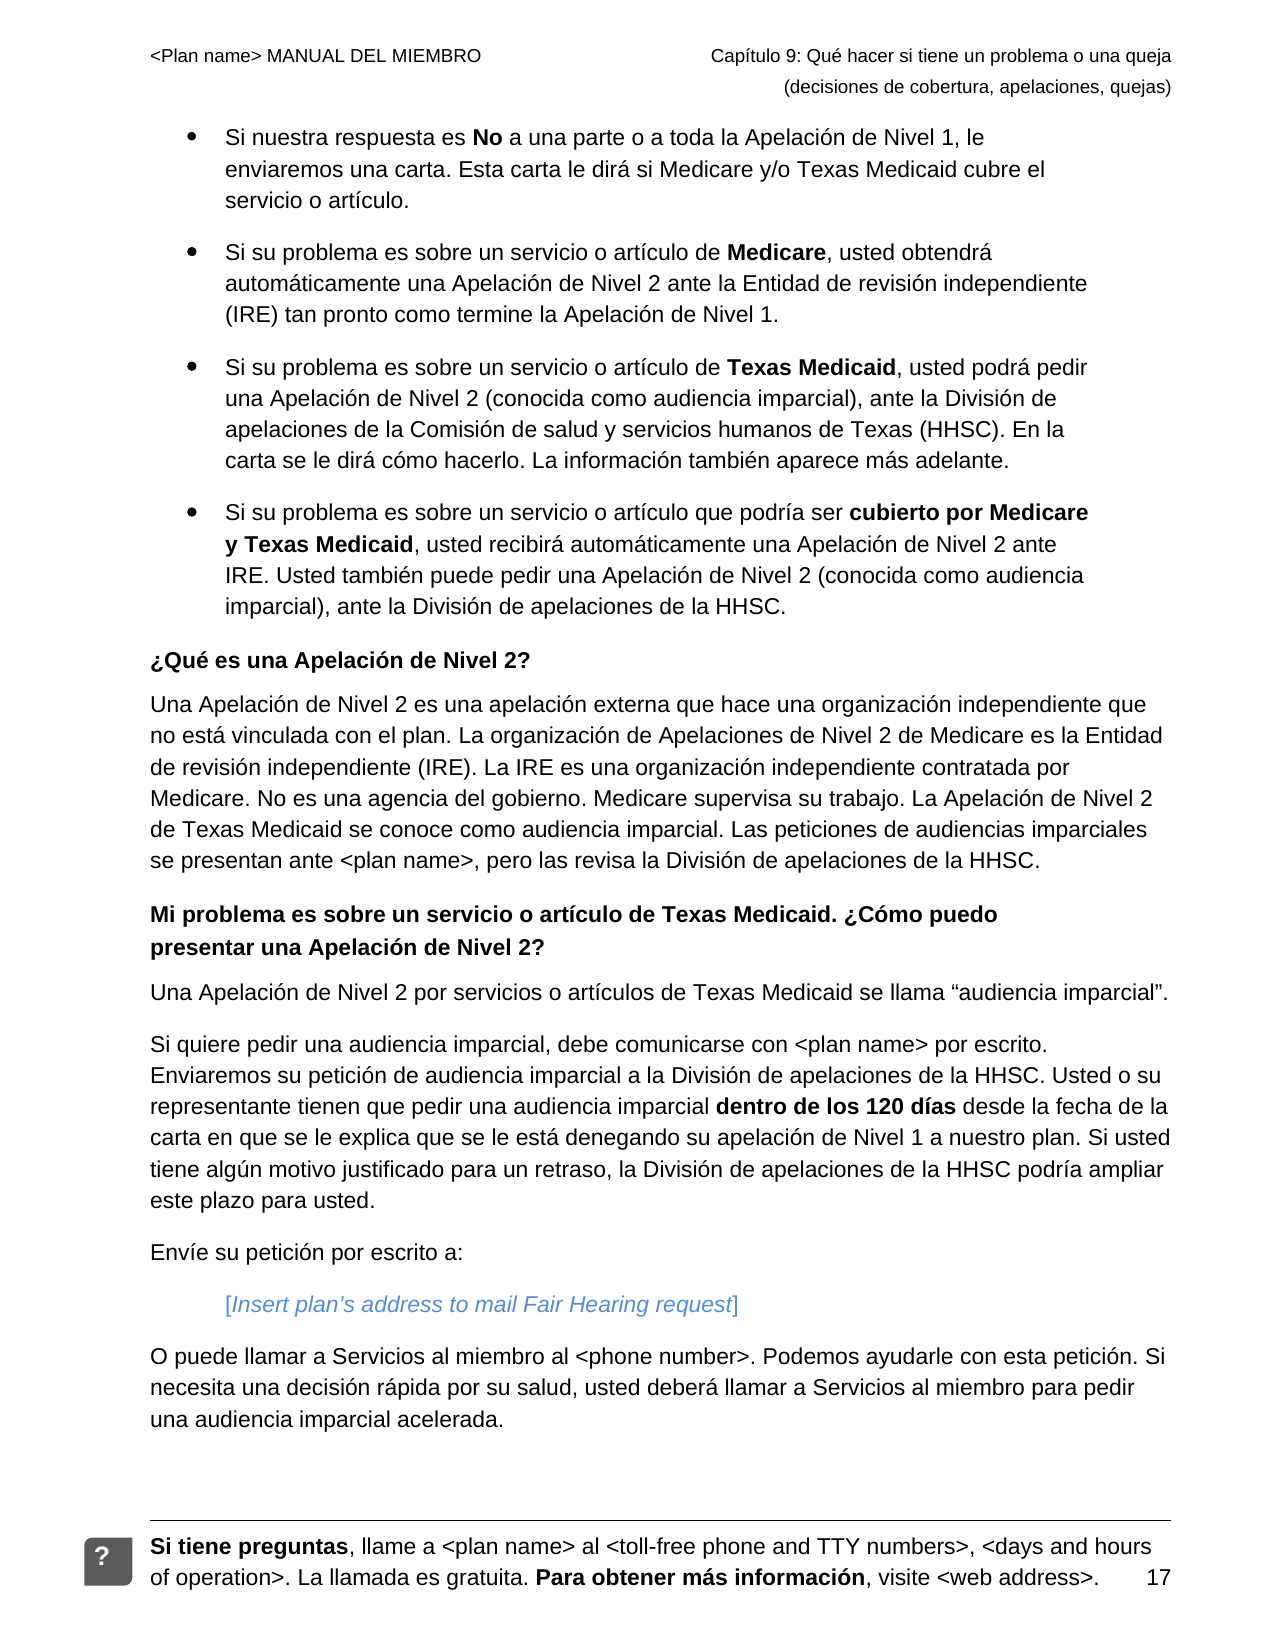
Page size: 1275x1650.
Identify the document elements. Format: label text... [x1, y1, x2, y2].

list Si nuestra respuesta es No a una parte o a toda la Apelación de Nivel 1, le enviaremos una carta. Esta carta le dirá si Medicare y/o Texas Medicaid cubre el servicio o artículo. [187, 121, 1096, 214]
subtitle ¿Qué es una Apelación de Nivel 2? [150, 642, 1096, 675]
text Una Apelación de Nivel 2 es una apelación externa que hace una organización independiente que no está vinculada con el plan. La organización de Apelaciones de Nivel 2 de Medicare es la Entidad de revisión independiente (IRE). La IRE es una organización independiente contratada por Medicare. No es una agencia del gobierno. Medicare supervisa su trabajo. La Apelación de Nivel 2 de Texas Medicaid se conoce como audiencia imparcial. Las peticiones de audiencias imparciales se presentan ante <plan name>, pero las revisa la División de apelaciones de la HHSC. [150, 687, 1171, 875]
text Envíe su petición por escrito a: [150, 1235, 1171, 1267]
list Si su problema es sobre un servicio o artículo que podría ser cubierto por Medicare y Texas Medicaid, usted recibirá automáticamente una Apelación de Nivel 2 ante IRE. Usted también puede pedir una Apelación de Nivel 2 (conocida como audiencia imparcial), ante la División de apelaciones de la HHSC. [187, 496, 1096, 621]
list Si su problema es sobre un servicio o artículo de Texas Medicaid, usted podrá pedir una Apelación de Nivel 2 (conocida como audiencia imparcial), ante la División de apelaciones de la Comisión de salud y servicios humanos de Texas (HHSC). En la carta se le dirá cómo hacerlo. La información también aparece más adelante. [187, 350, 1096, 475]
subtitle Mi problema es sobre un servicio o artículo de Texas Medicaid. ¿Cómo puedo presentar una Apelación de Nivel 2? [150, 896, 1096, 962]
list Si su problema es sobre un servicio o artículo de Medicare, usted obtendrá automáticamente una Apelación de Nivel 2 ante la Entidad de revisión independiente (IRE) tan pronto como termine la Apelación de Nivel 1. [187, 235, 1096, 329]
text Una Apelación de Nivel 2 por servicios o artículos de Texas Medicaid se llama “audiencia imparcial”. [150, 975, 1171, 1006]
text [Insert plan’s address to mail Fair Hearing request] [225, 1287, 1096, 1319]
text O puede llamar a Servicios al miembro al <phone number>. Podemos ayudarle con esta petición. Si necesita una decisión rápida por su salud, usted deberá llamar a Servicios al miembro para pedir una audiencia imparcial acelerada. [150, 1339, 1171, 1433]
text Si quiere pedir una audiencia imparcial, debe comunicarse con <plan name> por escrito. Enviaremos su petición de audiencia imparcial a la División de apelaciones de la HHSC. Usted o su representante tienen que pedir una audiencia imparcial dentro de los 120 días desde la fecha de la carta en que se le explica que se le está denegando su apelación de Nivel 1 a nuestro plan. Si usted tiene algún motivo justificado para un retraso, la División de apelaciones de la HHSC podría ampliar este plazo para usted. [150, 1027, 1171, 1214]
